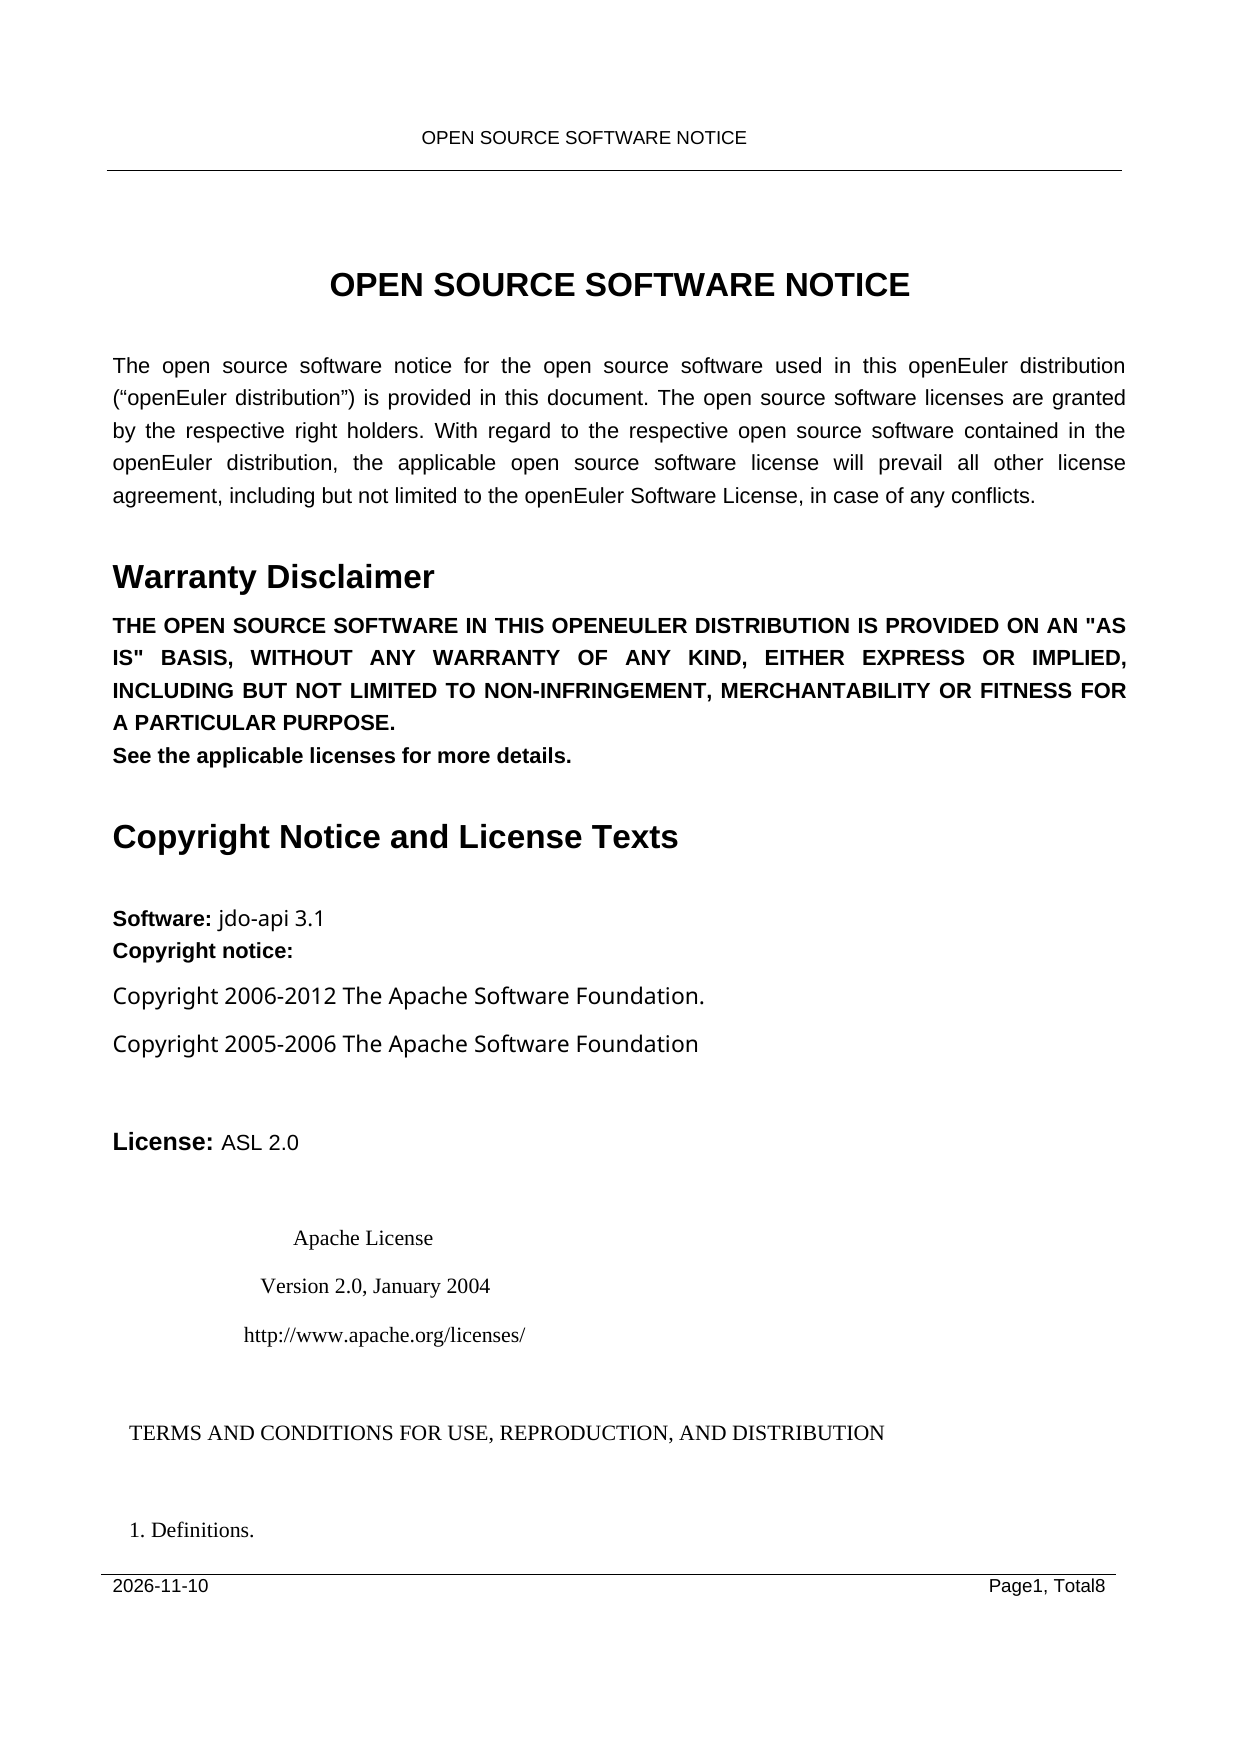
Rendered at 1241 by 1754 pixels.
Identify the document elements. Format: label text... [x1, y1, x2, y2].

text OPEN SOURCE SOFTWARE NOTICE [112, 251, 1128, 316]
text Copyright notice: [112, 934, 1128, 966]
text The open source software notice for the open source software used in this openEuler distribution (“openEuler distribution”) is provided in this document. The open source software licenses are granted by the respective right holders. With regard to the respective open source software contained in the openEuler distribution, the applicable open source software license will prevail all other license agreement, including but not limited to the openEuler Software License, in case of any conflicts. [112, 349, 1128, 511]
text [112, 1172, 1128, 1546]
text Software: jdo-api 3.1 [112, 901, 1128, 934]
text License: ASL 2.0 [112, 1125, 1128, 1158]
text Copyright Notice and License Texts [112, 804, 1128, 869]
text THE OPEN SOURCE SOFTWARE IN THIS OPENEULER DISTRIBUTION IS PROVIDED ON AN "AS IS" BASIS, WITHOUT ANY WARRANTY OF ANY KIND, EITHER EXPRESS OR IMPLIED, INCLUDING BUT NOT LIMITED TO NON-INFRINGEMENT, MERCHANTABILITY OR FITNESS FOR A PARTICULAR PURPOSE. See the applicable licenses for more details. [112, 609, 1128, 771]
text Copyright 2006-2012 The Apache Software Foundation. Copyright 2005-2006 The Apache Software Foundation [112, 979, 1128, 1109]
text Warranty Disclaimer [112, 544, 1128, 609]
